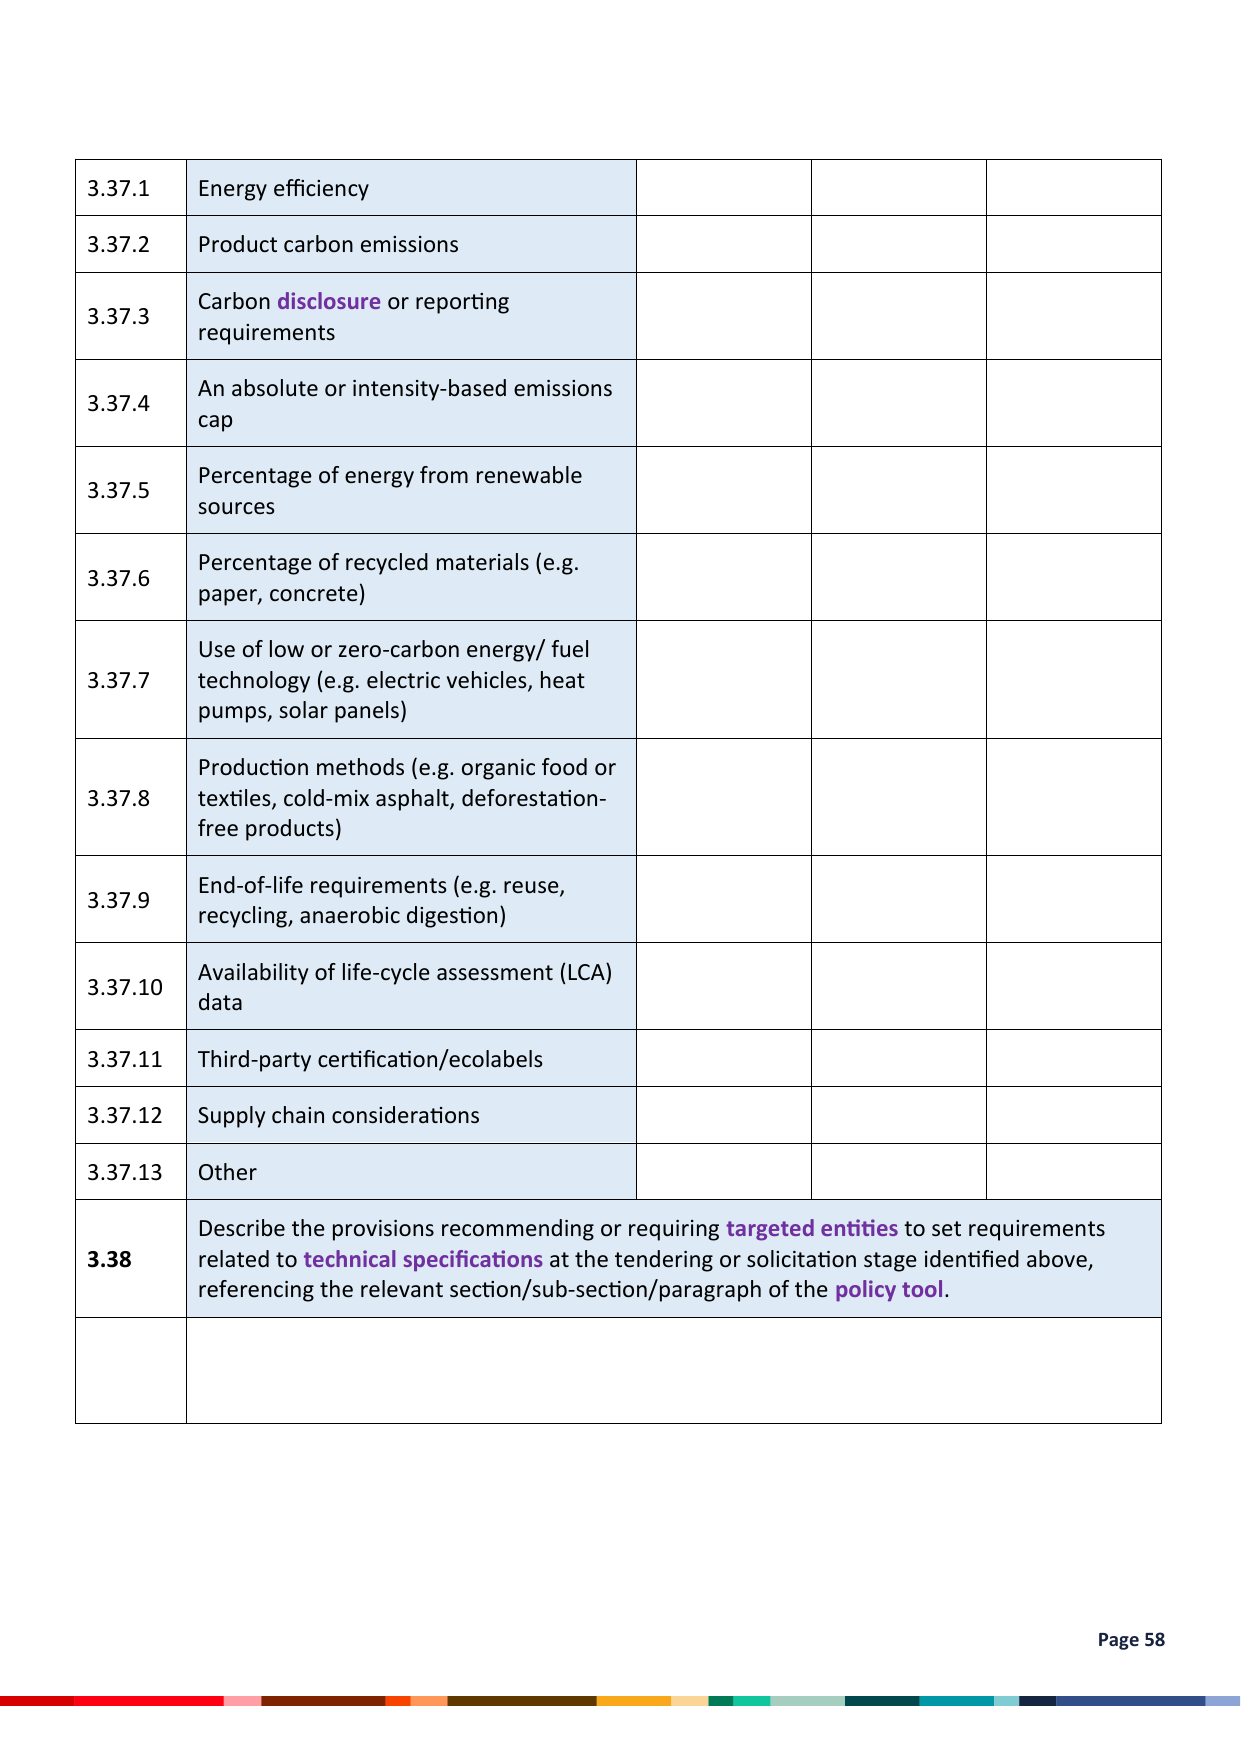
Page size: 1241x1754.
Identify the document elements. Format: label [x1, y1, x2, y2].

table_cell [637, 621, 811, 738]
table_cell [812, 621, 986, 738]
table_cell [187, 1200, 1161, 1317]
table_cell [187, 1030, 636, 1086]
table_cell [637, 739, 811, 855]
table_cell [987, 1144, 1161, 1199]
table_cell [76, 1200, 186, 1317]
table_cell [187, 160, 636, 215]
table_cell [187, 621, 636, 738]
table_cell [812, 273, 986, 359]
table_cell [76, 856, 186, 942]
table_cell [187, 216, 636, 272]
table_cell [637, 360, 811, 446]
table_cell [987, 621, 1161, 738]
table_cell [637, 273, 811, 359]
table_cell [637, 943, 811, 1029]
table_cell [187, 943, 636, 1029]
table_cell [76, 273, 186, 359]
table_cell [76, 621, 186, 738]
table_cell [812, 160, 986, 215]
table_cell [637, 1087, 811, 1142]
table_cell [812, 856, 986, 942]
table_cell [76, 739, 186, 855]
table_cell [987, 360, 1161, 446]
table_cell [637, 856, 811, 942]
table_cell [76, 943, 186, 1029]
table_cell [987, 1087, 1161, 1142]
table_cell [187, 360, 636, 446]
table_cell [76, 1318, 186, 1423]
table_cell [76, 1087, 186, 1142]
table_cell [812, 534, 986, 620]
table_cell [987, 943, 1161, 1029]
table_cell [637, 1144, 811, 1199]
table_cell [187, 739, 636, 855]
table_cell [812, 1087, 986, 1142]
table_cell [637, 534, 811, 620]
picture [0, 1696, 1241, 1706]
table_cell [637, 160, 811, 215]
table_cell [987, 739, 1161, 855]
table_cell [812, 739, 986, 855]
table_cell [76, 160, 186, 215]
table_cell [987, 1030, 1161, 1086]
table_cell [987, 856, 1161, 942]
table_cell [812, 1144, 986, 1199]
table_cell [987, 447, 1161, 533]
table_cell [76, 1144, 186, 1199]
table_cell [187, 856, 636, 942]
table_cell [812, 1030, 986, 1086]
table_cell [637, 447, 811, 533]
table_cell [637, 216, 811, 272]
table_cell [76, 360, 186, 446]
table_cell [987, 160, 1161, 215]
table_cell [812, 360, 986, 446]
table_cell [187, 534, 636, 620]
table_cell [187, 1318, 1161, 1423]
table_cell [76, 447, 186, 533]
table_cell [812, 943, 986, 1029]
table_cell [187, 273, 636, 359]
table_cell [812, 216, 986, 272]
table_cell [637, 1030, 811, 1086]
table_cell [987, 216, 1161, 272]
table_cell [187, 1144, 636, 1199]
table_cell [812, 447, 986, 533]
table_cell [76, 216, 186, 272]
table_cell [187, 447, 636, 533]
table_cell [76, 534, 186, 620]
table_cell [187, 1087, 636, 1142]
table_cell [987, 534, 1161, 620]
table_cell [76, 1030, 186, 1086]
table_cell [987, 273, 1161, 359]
